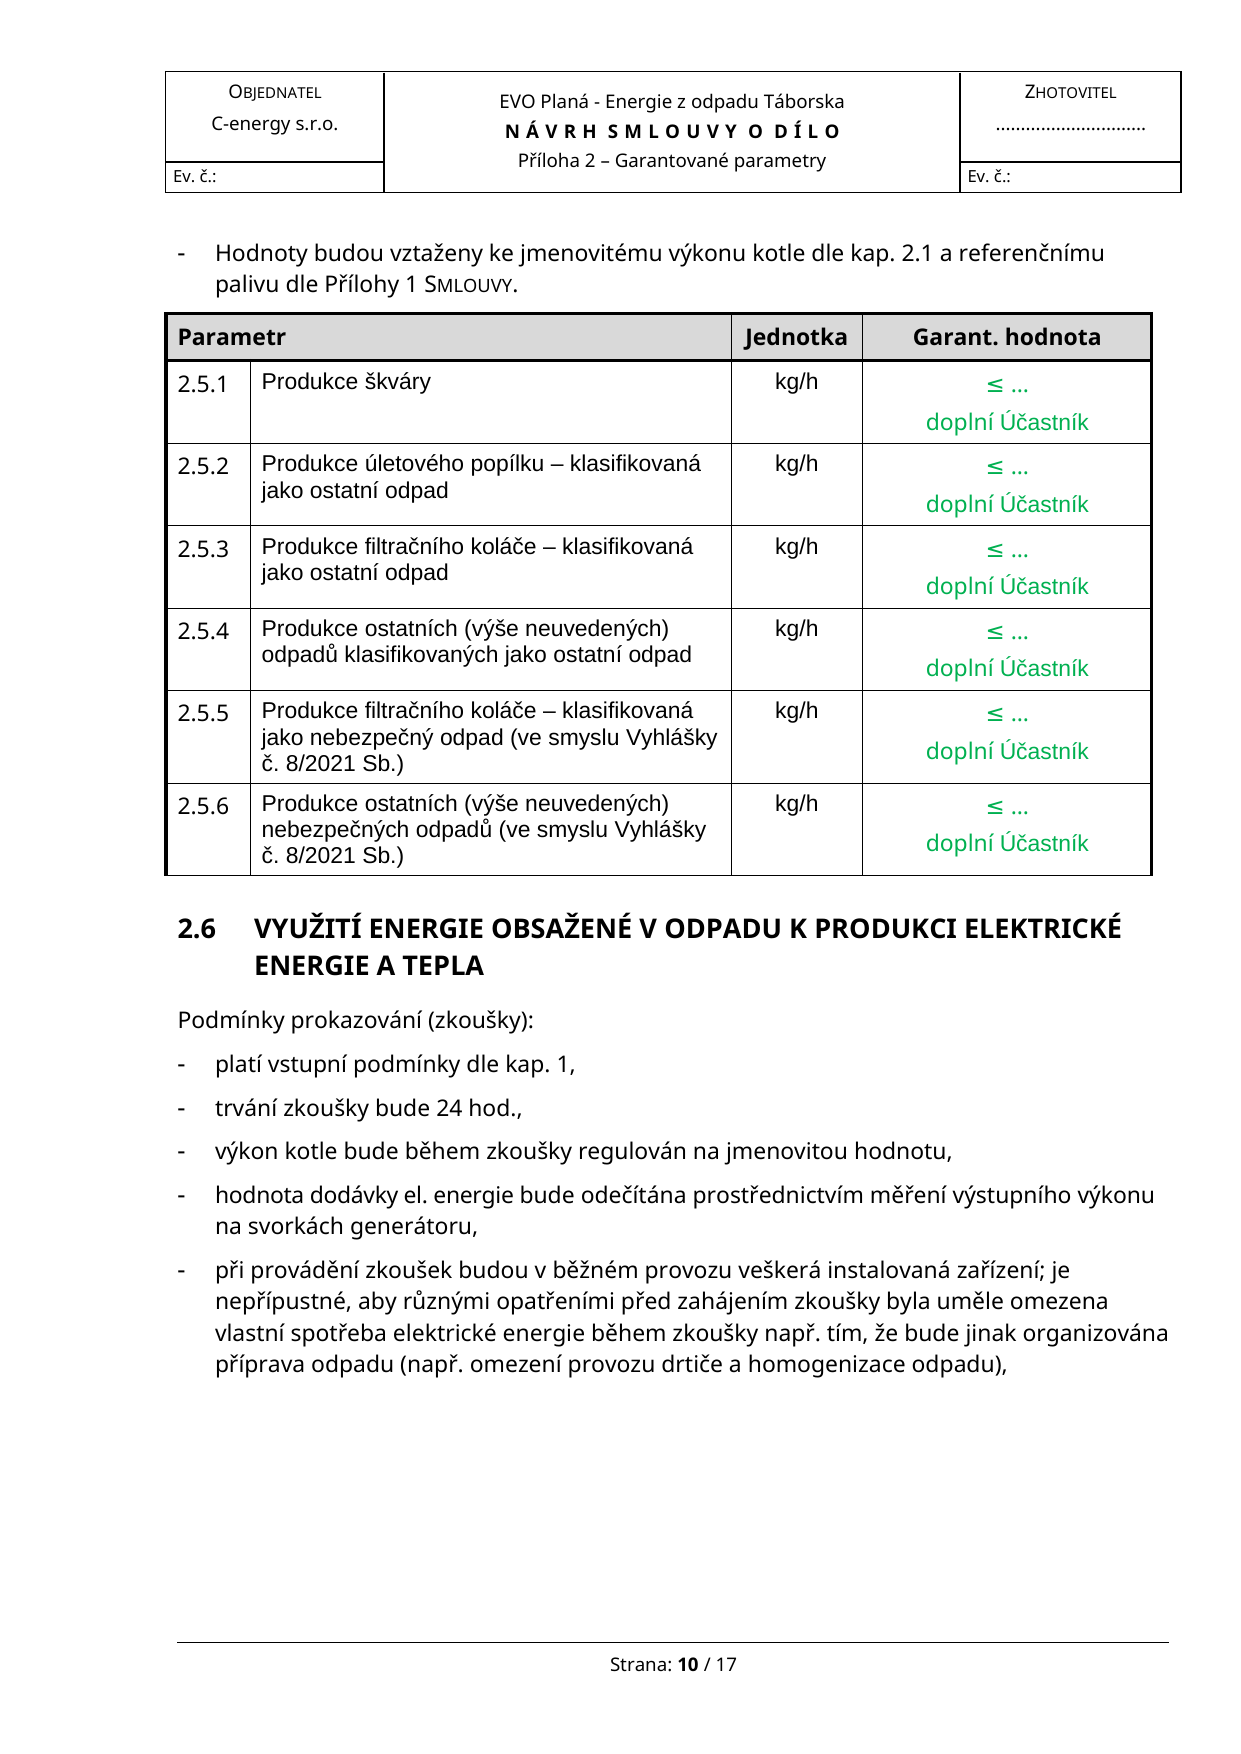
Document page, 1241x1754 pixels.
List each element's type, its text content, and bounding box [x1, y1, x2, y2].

table_cell kg/h [732, 444, 862, 525]
table_cell 2.5.6 [168, 784, 250, 875]
table_header Parametr [168, 315, 731, 359]
table_cell Produkce ostatních (výše neuvedených) nebezpečných odpadů (ve smyslu Vyhlášky č. 8/2021 Sb.) [251, 784, 731, 875]
table_cell ≤ … doplní Účastník [863, 691, 1150, 782]
table_cell ≤ … doplní Účastník [863, 784, 1150, 875]
table_cell ≤ … doplní Účastník [863, 609, 1150, 690]
table_cell ≤ … doplní Účastník [863, 362, 1150, 443]
table_header Jednotka [732, 315, 862, 359]
text při provádění zkoušek budou v běžném provozu veškerá instalovaná zařízení; je nepřípustné, aby různými opatřeními před zahájením zkoušky byla uměle omezena vlastní spotřeba elektrické energie během zkoušky např. tím, že bude jinak organizována příprava odpadu (např. omezení provozu drtiče a homogenizace odpadu), [177, 1254, 1169, 1379]
table_header Garant. hodnota [863, 315, 1150, 359]
table_cell kg/h [732, 691, 862, 782]
table_cell Produkce úletového popílku – klasifikovaná jako ostatní odpad [251, 444, 731, 525]
table_cell Produkce filtračního koláče – klasifikovaná jako nebezpečný odpad (ve smyslu Vyhlášky č. 8/2021 Sb.) [251, 691, 731, 782]
table_cell ≤ … doplní Účastník [863, 526, 1150, 608]
table_cell 2.5.4 [168, 609, 250, 690]
table_cell 2.5.1 [168, 362, 250, 443]
table_cell kg/h [732, 609, 862, 690]
table_cell 2.5.2 [168, 444, 250, 525]
table_cell Produkce filtračního koláče – klasifikovaná jako ostatní odpad [251, 526, 731, 608]
text Hodnoty budou vztaženy ke jmenovitému výkonu kotle dle kap. 2.1 a referenčnímu palivu dle Přílohy 1 Smlouvy. [177, 237, 1169, 299]
table_cell kg/h [732, 362, 862, 443]
table_cell Produkce škváry [251, 362, 731, 443]
text Podmínky prokazování (zkoušky): [177, 1004, 1169, 1035]
table_cell kg/h [732, 784, 862, 875]
text platí vstupní podmínky dle kap. 1, [177, 1048, 1169, 1079]
subtitle Využití energie obsažené v odpadu k produkci elektrické energie a tepla [177, 909, 1169, 983]
table_cell ≤ … doplní Účastník [863, 444, 1150, 525]
table_cell kg/h [732, 526, 862, 608]
table_cell Produkce ostatních (výše neuvedených) odpadů klasifikovaných jako ostatní odpad [251, 609, 731, 690]
text výkon kotle bude během zkoušky regulován na jmenovitou hodnotu, [177, 1135, 1169, 1167]
text hodnota dodávky el. energie bude odečítána prostřednictvím měření výstupního výkonu na svorkách generátoru, [177, 1179, 1169, 1242]
text trvání zkoušky bude 24 hod., [177, 1092, 1169, 1123]
table_cell 2.5.3 [168, 526, 250, 608]
table_cell 2.5.5 [168, 691, 250, 782]
